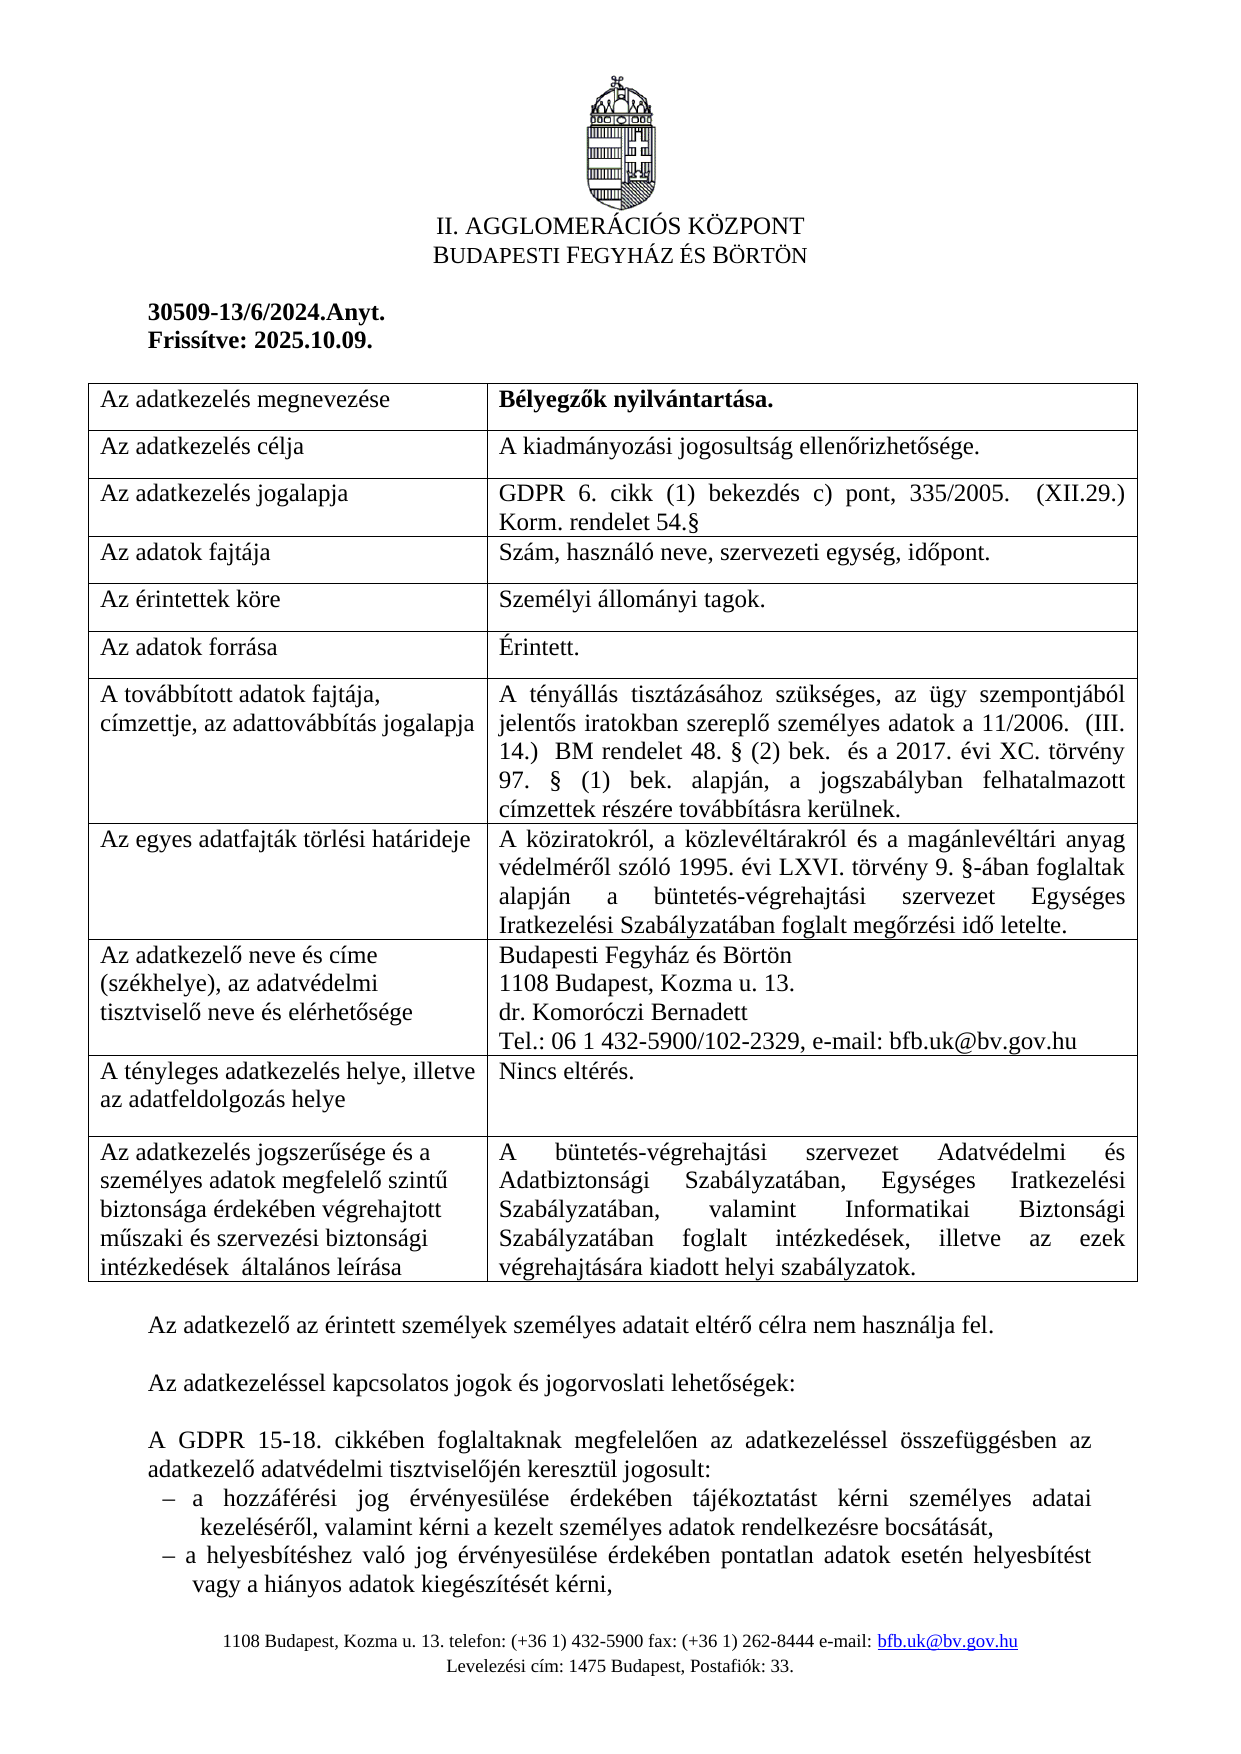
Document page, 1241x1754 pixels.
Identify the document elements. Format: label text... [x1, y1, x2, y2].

table_cell A kiadmányozási jogosultság ellenőrizhetősége. [488, 431, 1137, 477]
table_cell Az érintettek köre [89, 584, 487, 631]
table_cell Az adatkezelés célja [89, 431, 487, 477]
table_cell A büntetés-végrehajtási szervezet Adatvédelmi és Adatbiztonsági Szabályzatában, Egységes Iratkezelési Szabályzatában, valamint Informatikai Biztonsági Szabályzatában foglalt intézkedések, illetve az ezek végrehajtására kiadott helyi szabályzatok. [488, 1137, 1137, 1281]
text A GDPR 15-18. cikkében foglaltaknak megfelelően az adatkezeléssel összefüggésben az adatkezelő adatvédelmi tisztviselőjén keresztül jogosult: [148, 1425, 1092, 1483]
table_cell Érintett. [488, 632, 1137, 678]
table_cell A tényállás tisztázásához szükséges, az ügy szempontjából jelentős iratokban szereplő személyes adatok a 11/2006. (III. 14.) BM rendelet 48. § (2) bek. és a 2017. évi XC. törvény 97. § (1) bek. alapján, a jogszabályban felhatalmazott címzettek részére továbbításra kerülnek. [488, 679, 1137, 823]
table_cell GDPR 6. cikk (1) bekezdés c) pont, 335/2005. (XII.29.) Korm. rendelet 54.§ [488, 479, 1137, 536]
table_header Bélyegzők nyilvántartása. [488, 384, 1137, 430]
list a hozzáférési jog érvényesülése érdekében tájékoztatást kérni személyes adatai kezeléséről, valamint kérni a kezelt személyes adatok rendelkezésre bocsátását, [162, 1483, 1092, 1540]
text Az adatkezeléssel kapcsolatos jogok és jogorvoslati lehetőségek: [148, 1368, 1092, 1397]
table_cell A köziratokról, a közlevéltárakról és a magánlevéltári anyag védelméről szóló 1995. évi LXVI. törvény 9. §-ában foglaltak alapján a büntetés-végrehajtási szervezet Egységes Iratkezelési Szabályzatában foglalt megőrzési idő letelte. [488, 824, 1137, 939]
table_cell A tényleges adatkezelés helye, illetve az adatfeldolgozás helye [89, 1056, 487, 1136]
table_cell Az adatok fajtája [89, 537, 487, 583]
table_header Az adatkezelés megnevezése [89, 384, 487, 430]
text 30509-13/6/2024.Anyt. [148, 297, 1092, 325]
table_cell Szám, használó neve, szervezeti egység, időpont. [488, 537, 1137, 583]
text Az adatkezelő az érintett személyek személyes adatait eltérő célra nem használja fel. [148, 1310, 1092, 1339]
table_cell Az adatok forrása [89, 632, 487, 678]
text – a helyesbítéshez való jog érvényesülése érdekében pontatlan adatok esetén helyesbítést vagy a hiányos adatok kiegészítését kérni, [162, 1540, 1092, 1598]
table_cell Az egyes adatfajták törlési határideje [89, 824, 487, 939]
table_cell Az adatkezelő neve és címe (székhelye), az adatvédelmi tisztviselő neve és elérhetősége [89, 940, 487, 1055]
table_cell Az adatkezelés jogszerűsége és a személyes adatok megfelelő szintű biztonsága érdekében végrehajtott műszaki és szervezési biztonsági intézkedések általános leírása [89, 1137, 487, 1281]
table_cell Személyi állományi tagok. [488, 584, 1137, 631]
picture [582, 73, 658, 212]
table_cell Az adatkezelés jogalapja [89, 479, 487, 536]
table_cell A továbbított adatok fajtája, címzettje, az adattovábbítás jogalapja [89, 679, 487, 823]
table_cell Nincs eltérés. [488, 1056, 1137, 1136]
text Frissítve: 2025.10.09. [148, 325, 1092, 354]
table_cell Budapesti Fegyház és Börtön 1108 Budapest, Kozma u. 13. dr. Komoróczi Bernadett Tel.: 06 1 432-5900/102-2329, e-mail: bfb.uk@bv.gov.hu [488, 940, 1137, 1055]
